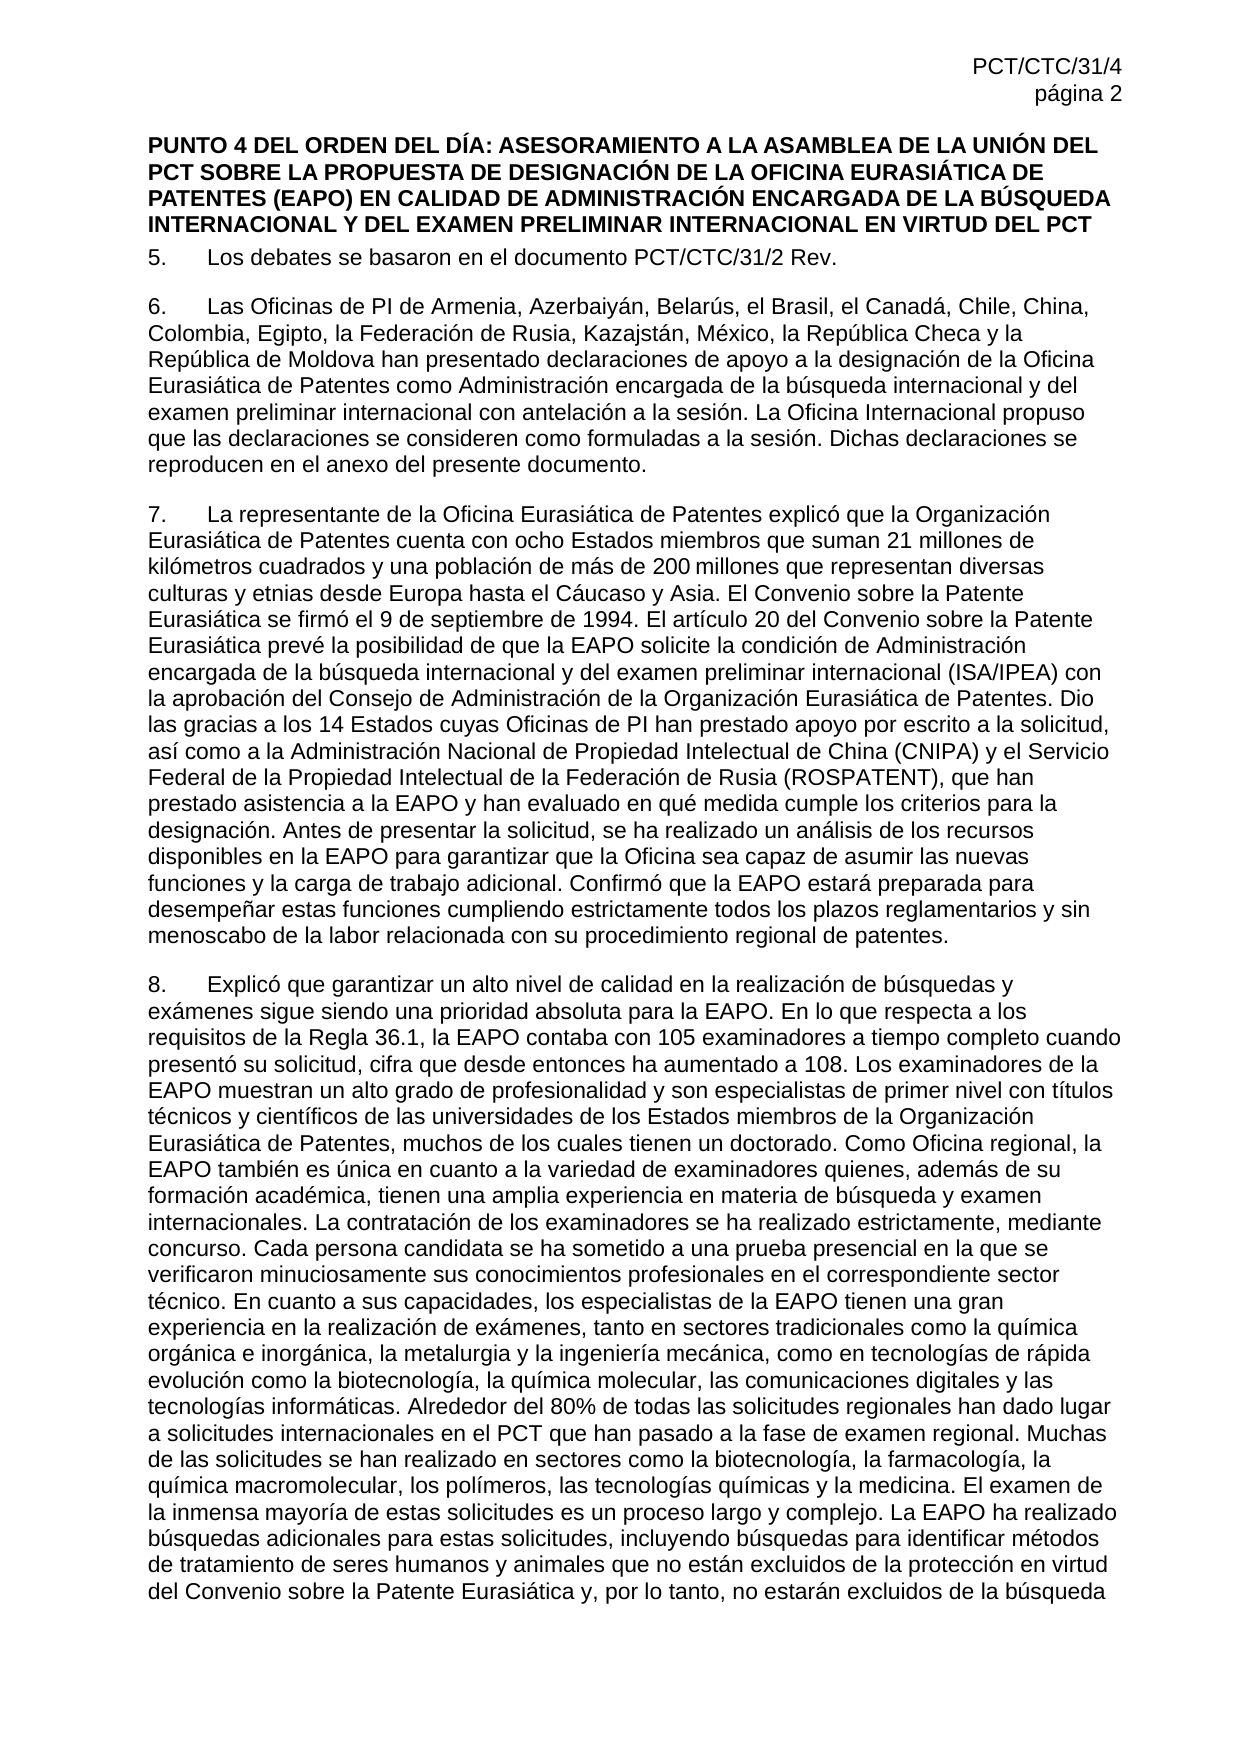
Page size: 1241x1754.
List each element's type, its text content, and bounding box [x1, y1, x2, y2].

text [148, 971, 1122, 1604]
text Los debates se basaron en el documento PCT/CTC/31/2 Rev. [148, 244, 1122, 270]
text Las Oficinas de PI de Armenia, Azerbaiyán, Belarús, el Brasil, el Canadá, Chile, China, Colombia, Egipto, la Federación de Rusia, Kazajstán, México, la República Checa y la República de Moldova han presentado declaraciones de apoyo a la designación de la Oficina Eurasiática de Patentes como Administración encargada de la búsqueda internacional y del examen preliminar internacional con antelación a la sesión. La Oficina Internacional propuso que las declaraciones se consideren como formuladas a la sesión. Dichas declaraciones se reproducen en el anexo del presente documento. [148, 293, 1122, 478]
subtitle Punto 4 del orden del día: Asesoramiento a la Asamblea de la Unión del PCT sobre la propuesta de designación de la Oficina Eurasiática de Patentes (EAPO) en calidad de Administración encargada de la búsqueda internacional y del examen preliminar internacional en virtud del PCT [148, 132, 1122, 238]
text La representante de la Oficina Eurasiática de Patentes explicó que la Organización Eurasiática de Patentes cuenta con ocho Estados miembros que suman 21 millones de kilómetros cuadrados y una población de más de 200 millones que representan diversas culturas y etnias desde Europa hasta el Cáucaso y Asia. El Convenio sobre la Patente Eurasiática se firmó el 9 de septiembre de 1994. El artículo 20 del Convenio sobre la Patente Eurasiática prevé la posibilidad de que la EAPO solicite la condición de Administración encargada de la búsqueda internacional y del examen preliminar internacional (ISA/IPEA) con la aprobación del Consejo de Administración de la Organización Eurasiática de Patentes. Dio las gracias a los 14 Estados cuyas Oficinas de PI han prestado apoyo por escrito a la solicitud, así como a la Administración Nacional de Propiedad Intelectual de China (CNIPA) y el Servicio Federal de la Propiedad Intelectual de la Federación de Rusia (ROSPATENT), que han prestado asistencia a la EAPO y han evaluado en qué medida cumple los criterios para la designación. Antes de presentar la solicitud, se ha realizado un análisis de los recursos disponibles en la EAPO para garantizar que la Oficina sea capaz de asumir las nuevas funciones y la carga de trabajo adicional. Confirmó que la EAPO estará preparada para desempeñar estas funciones cumpliendo estrictamente todos los plazos reglamentarios y sin menoscabo de la labor relacionada con su procedimiento regional de patentes. [148, 501, 1122, 948]
